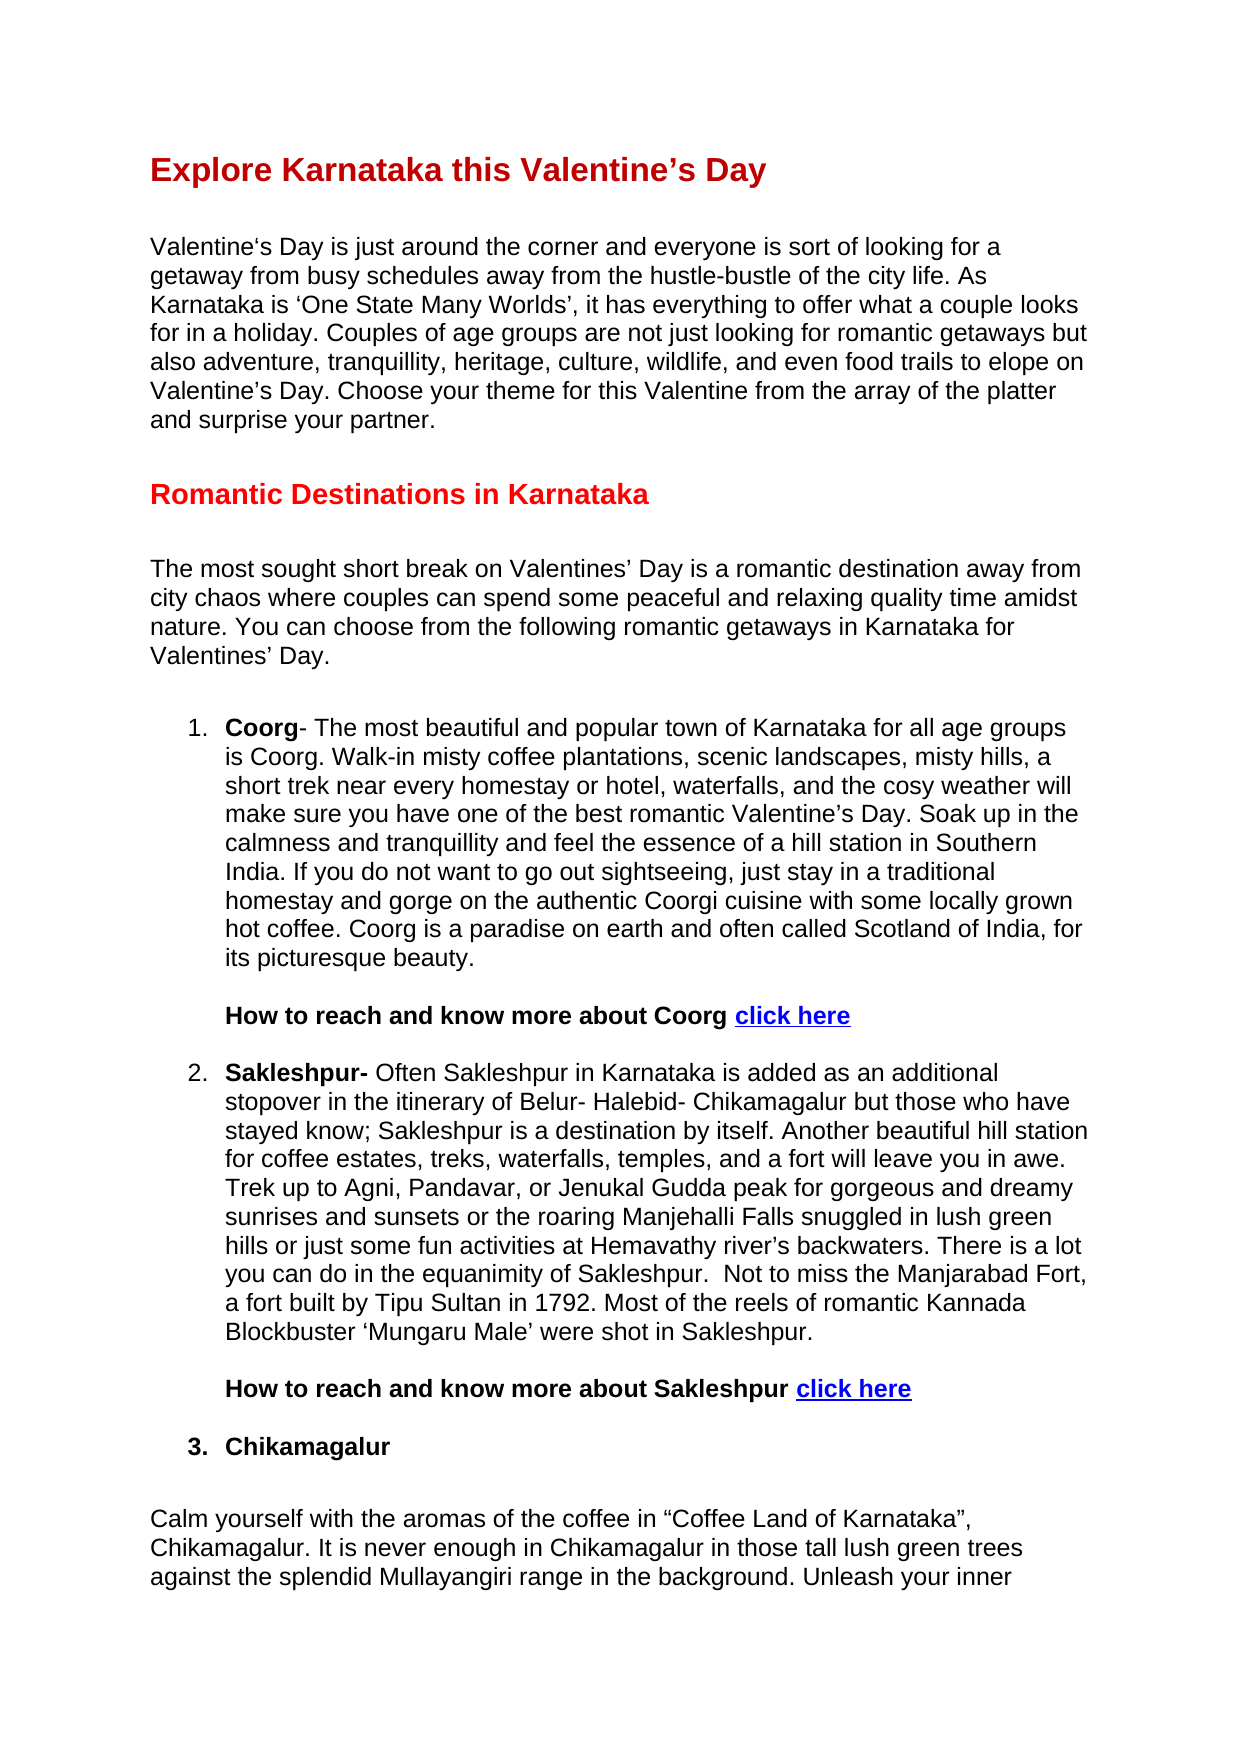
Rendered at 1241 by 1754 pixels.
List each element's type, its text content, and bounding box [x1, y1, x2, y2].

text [150, 1504, 1090, 1591]
list How to reach and know more about Sakleshpur click here [225, 1374, 1090, 1403]
text The most sought short break on Valentines’ Day is a romantic destination away from city chaos where couples can spend some peaceful and relaxing quality time amidst nature. You can choose from the following romantic getaways in Karnataka for Valentines’ Day. [150, 554, 1090, 669]
list How to reach and know more about Coorg click here [225, 1001, 1090, 1029]
text Valentine‘s Day is just around the corner and everyone is sort of looking for a getaway from busy schedules away from the hustle-bustle of the city life. As Karnataka is ‘One State Many Worlds’, it has everything to offer what a couple looks for in a holiday. Couples of age groups are not just looking for romantic getaways but also adventure, tranquillity, heritage, culture, wildlife, and even food trails to elope on Valentine’s Day. Choose your theme for this Valentine from the array of the platter and surprise your partner. [150, 232, 1090, 433]
text Explore Karnataka this Valentine’s Day [150, 150, 1090, 188]
list Sakleshpur- Often Sakleshpur in Karnataka is added as an additional stopover in the itinerary of Belur- Halebid- Chikamagalur but those who have stayed know; Sakleshpur is a destination by itself. Another beautiful hill station for coffee estates, treks, waterfalls, temples, and a fort will leave you in awe. Trek up to Agni, Pandavar, or Jenukal Gudda peak for gorgeous and dreamy sunrises and sunsets or the roaring Manjehalli Falls snuggled in lush green hills or just some fun activities at Hemavathy river’s backwaters. There is a lot you can do in the equanimity of Sakleshpur. Not to miss the Manjarabad Fort, a fort built by Tipu Sultan in 1792. Most of the reels of romantic Kannada Blockbuster ‘Mungaru Male’ were shot in Sakleshpur. [187, 1058, 1090, 1346]
list Chikamagalur [187, 1432, 1090, 1461]
text Romantic Destinations in Karnataka [150, 477, 1090, 511]
list Coorg- The most beautiful and popular town of Karnataka for all age groups is Coorg. Walk-in misty coffee plantations, scenic landscapes, misty hills, a short trek near every homestay or hotel, waterfalls, and the cosy weather will make sure you have one of the best romantic Valentine’s Day. Soak up in the calmness and tranquillity and feel the essence of a hill station in Southern India. If you do not want to go out sightseeing, just stay in a traditional homestay and gorge on the authentic Coorgi cuisine with some locally grown hot coffee. Coorg is a paradise on earth and often called Scotland of India, for its picturesque beauty. [187, 713, 1090, 972]
